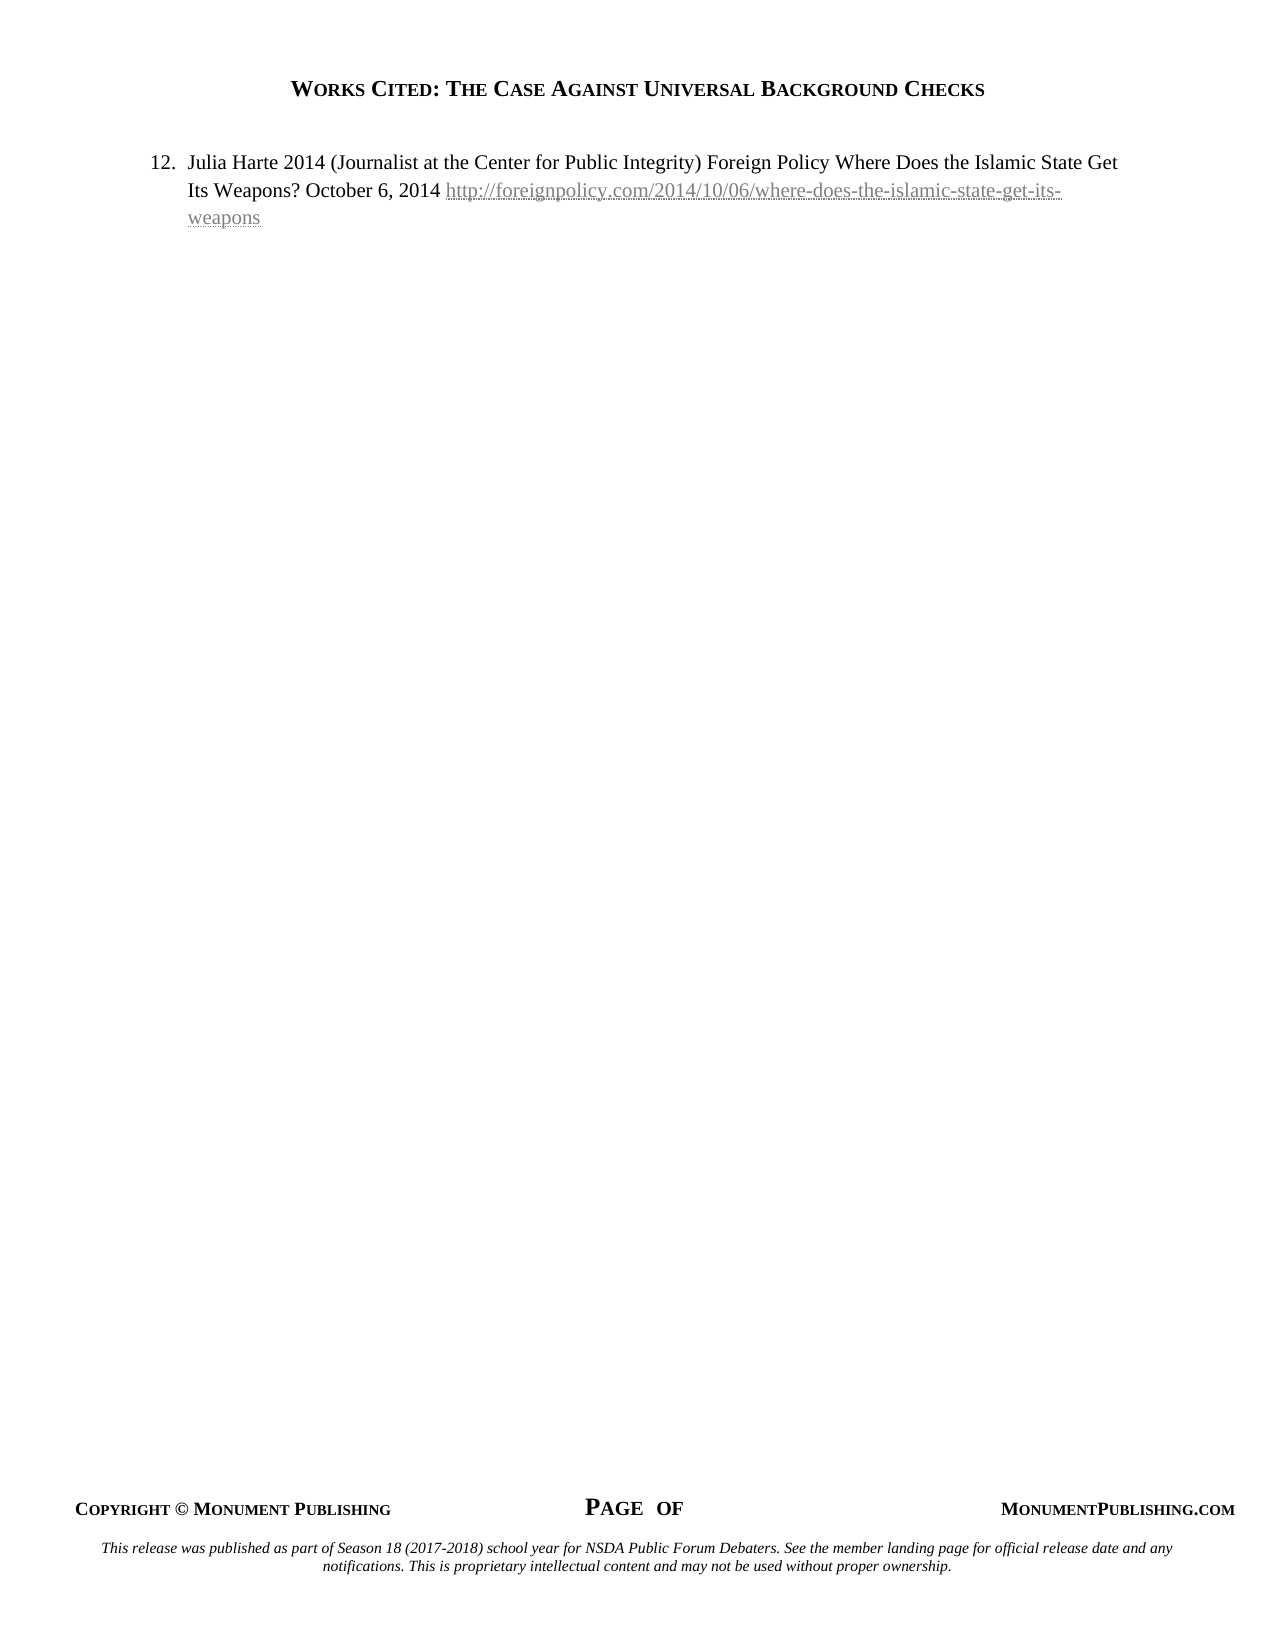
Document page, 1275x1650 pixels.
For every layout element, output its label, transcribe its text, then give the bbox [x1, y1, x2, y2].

text Julia Harte 2014 (Journalist at the Center for Public Integrity) Foreign Policy Where Does the Islamic State Get Its Weapons? October 6, 2014 http://foreignpolicy.com/2014/10/06/where-does-the-islamic-state-get-its-weapons [150, 150, 1125, 229]
